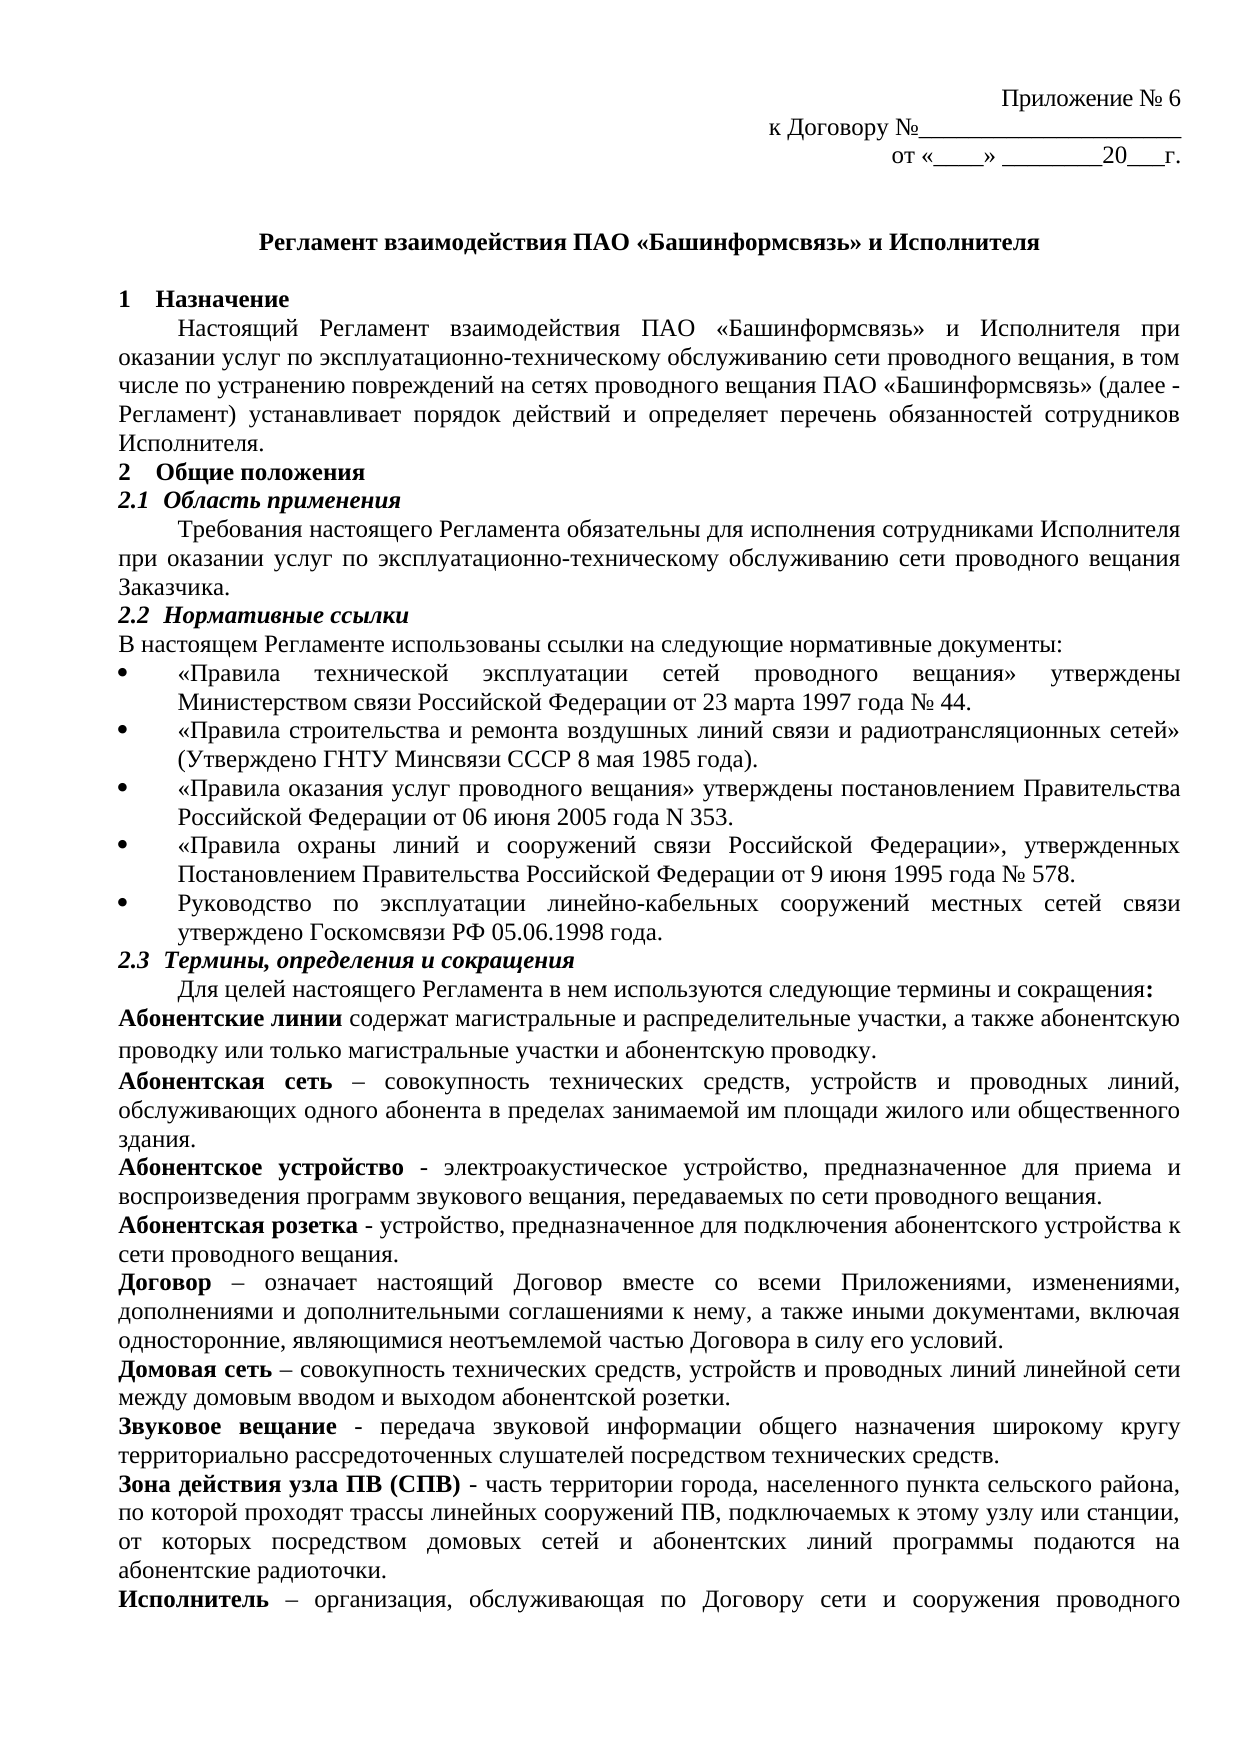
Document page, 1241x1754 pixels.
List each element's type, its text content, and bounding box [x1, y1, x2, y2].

title Приложение № 6 [118, 83, 1181, 112]
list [118, 1584, 1181, 1612]
list Абонентское устройство - электроакустическое устройство, предназначенное для приема и воспроизведения программ звукового вещания, передаваемых по сети проводного вещания. [118, 1152, 1181, 1210]
list Домовая сеть – совокупность технических средств, устройств и проводных линий линейной сети между домовым вводом и выходом абонентской розетки. [118, 1354, 1181, 1411]
text к Договору №_____________________ [118, 112, 1181, 141]
list Абонентская розетка - устройство, предназначенное для подключения абонентского устройства к сети проводного вещания. [118, 1210, 1181, 1267]
subtitle Общие положения [118, 457, 1181, 486]
text Требования настоящего Регламента обязательны для исполнения сотрудниками Исполнителя при оказании услуг по эксплуатационно-техническому обслуживанию сети проводного вещания Заказчика. [118, 514, 1181, 601]
text Для целей настоящего Регламента в нем используются следующие термины и сокращения: [118, 974, 1181, 1003]
text Зона действия узла ПВ (СПВ) - часть территории города, населенного пункта сельского района, по которой проходят трассы линейных сооружений ПВ, подключаемых к этому узлу или станции, от которых посредством домовых сетей и абонентских линий программы подаются на абонентские радиоточки. [118, 1469, 1181, 1584]
text Настоящий Регламент взаимодействия ПАО «Башинформсвязь» и Исполнителя при оказании услуг по эксплуатационно-техническому обслуживанию сети проводного вещания, в том числе по устранению повреждений на сетях проводного вещания ПАО «Башинформсвязь» (далее - Регламент) устанавливает порядок действий и определяет перечень обязанностей сотрудников Исполнителя. [118, 313, 1181, 457]
text от «____» ________20___г. [118, 141, 1181, 169]
text Звуковое вещание - передача звуковой информации общего назначения широкому кругу территориально рассредоточенных слушателей посредством технических средств. [118, 1411, 1181, 1469]
list Абонентские линии содержат магистральные и распределительные участки, а также абонентскую проводку или только магистральные участки и абонентскую проводку. [118, 1003, 1181, 1063]
list Руководство по эксплуатации линейно-кабельных сооружений местных сетей связи утверждено Госкомсвязи РФ 05.06.1998 года. [118, 888, 1181, 946]
list «Правила охраны линий и сооружений связи Российской Федерации», утвержденных Постановлением Правительства Российской Федерации от 9 июня 1995 года № 578. [118, 831, 1181, 888]
text Регламент взаимодействия ПАО «Башинформсвязь» и Исполнителя [118, 227, 1181, 256]
subtitle Нормативные ссылки [118, 601, 1181, 629]
list Абонентская сеть – совокупность технических средств, устройств и проводных линий, обслуживающих одного абонента в пределах занимаемой им площади жилого или общественного здания. [118, 1066, 1181, 1152]
subtitle Термины, определения и сокращения [118, 946, 1181, 974]
text В настоящем Регламенте использованы ссылки на следующие нормативные документы: [118, 629, 1181, 658]
list «Правила строительства и ремонта воздушных линий связи и радиотрансляционных сетей» (Утверждено ГНТУ Минсвязи СССР 8 мая 1985 года). [118, 716, 1181, 773]
list «Правила технической эксплуатации сетей проводного вещания» утверждены Министерством связи Российской Федерации от 23 марта 1997 года № 44. [118, 658, 1181, 716]
subtitle Область применения [118, 486, 1181, 514]
subtitle Назначение [118, 284, 1181, 313]
list Договор – означает настоящий Договор вместе со всеми Приложениями, изменениями, дополнениями и дополнительными соглашениями к нему, а также иными документами, включая односторонние, являющимися неотъемлемой частью Договора в силу его условий. [118, 1267, 1181, 1354]
list «Правила оказания услуг проводного вещания» утверждены постановлением Правительства Российской Федерации от 06 июня 2005 года N 353. [118, 773, 1181, 831]
